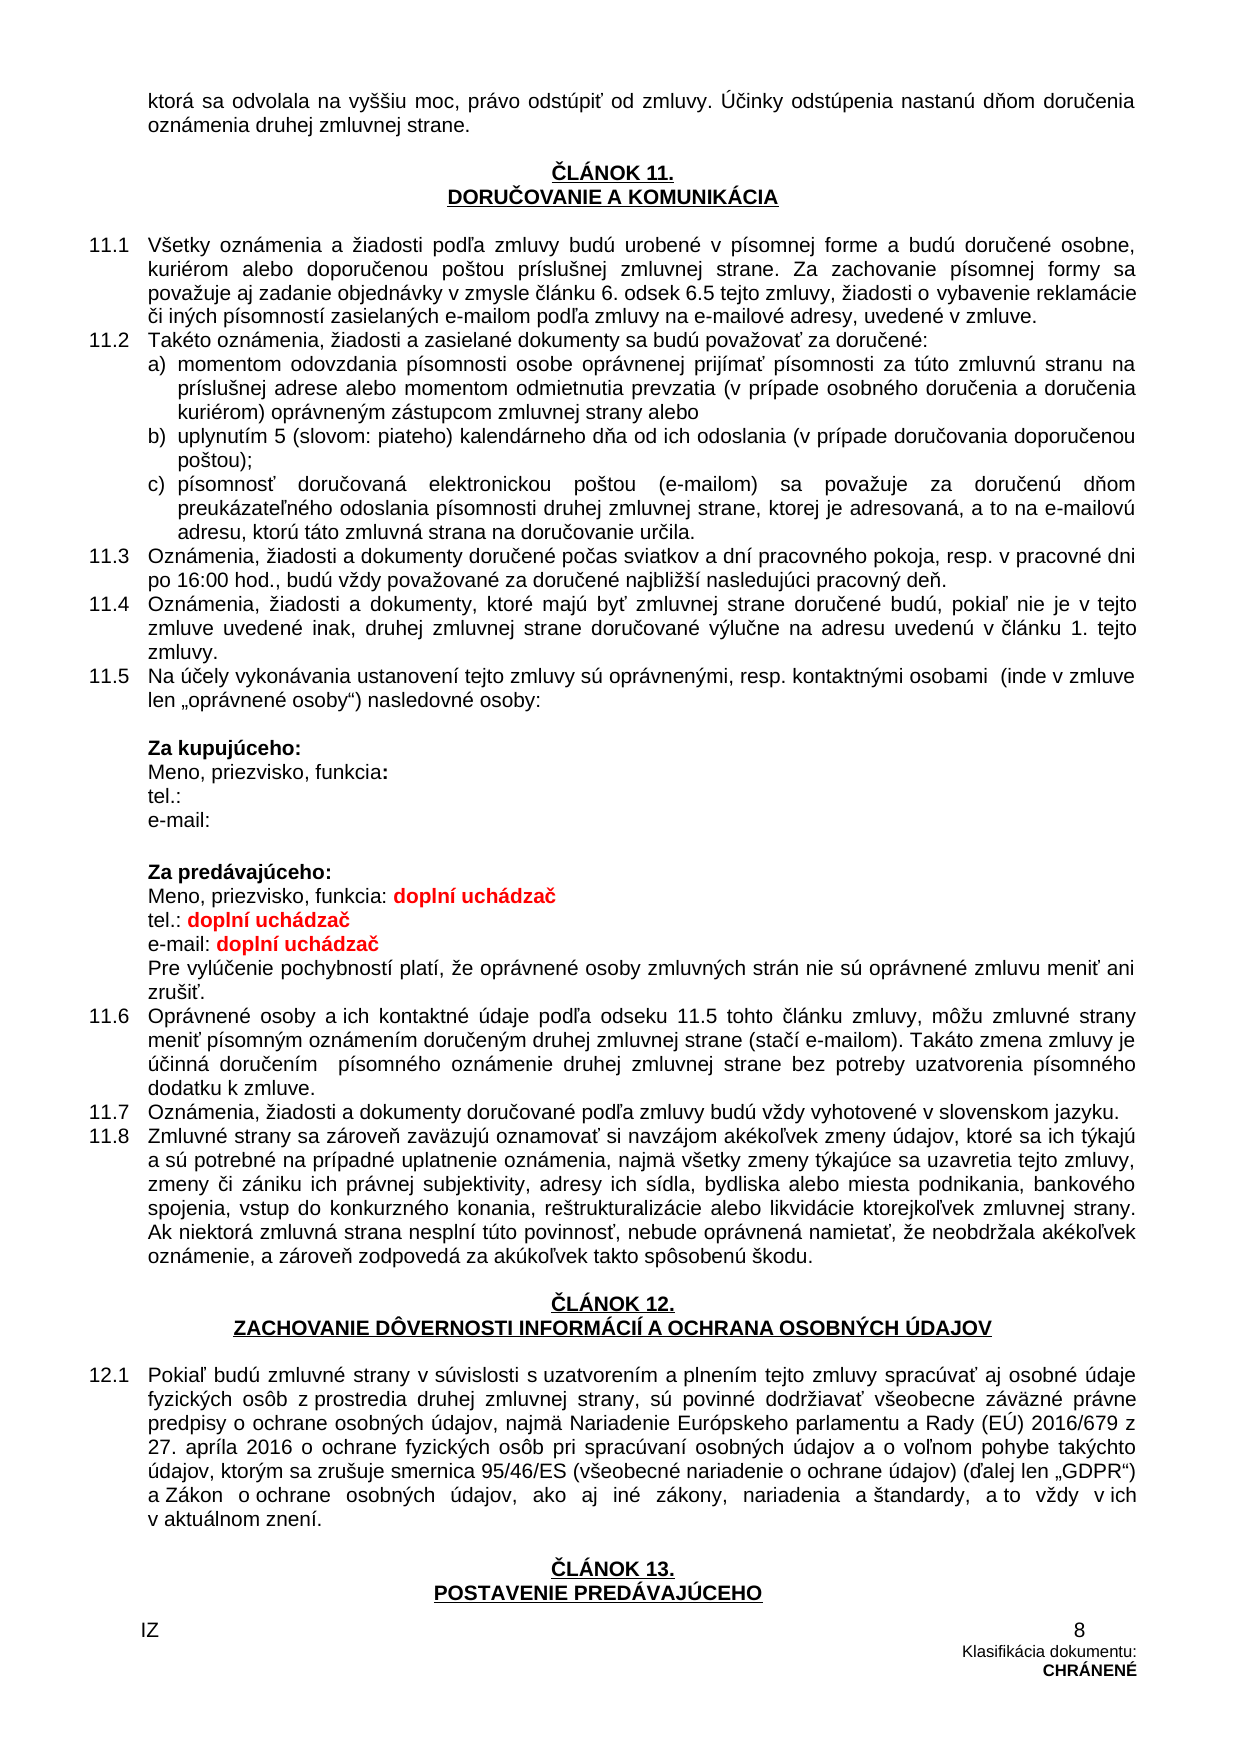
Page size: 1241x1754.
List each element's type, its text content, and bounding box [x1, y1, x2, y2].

text 11.4 Oznámenia, žiadosti a dokumenty, ktoré majú byť zmluvnej strane doručené budú, pokiaľ nie je v tejto zmluve uvedené inak, druhej zmluvnej strane doručované výlučne na adresu uvedenú v článku 1. tejto zmluvy. [89, 592, 1137, 664]
text tel.: [89, 783, 1137, 807]
list tel.: doplní uchádzač [148, 908, 1137, 932]
list článok 11. [89, 161, 1137, 184]
list článok 12. [89, 1291, 1137, 1315]
list momentom odovzdania písomnosti osobe oprávnenej prijímať písomnosti za túto zmluvnú stranu na príslušnej adrese alebo momentom odmietnutia prevzatia (v prípade osobného doručenia a doručenia kuriérom) oprávneným zástupcom zmluvnej strany alebo [148, 352, 1137, 424]
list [89, 89, 1137, 137]
list 11.8 Zmluvné strany sa zároveň zaväzujú oznamovať si navzájom akékoľvek zmeny údajov, ktoré sa ich týkajú a sú potrebné na prípadné uplatnenie oznámenia, najmä všetky zmeny týkajúce sa uzavretia tejto zmluvy, zmeny či zániku ich právnej subjektivity, adresy ich sídla, bydliska alebo miesta podnikania, bankového spojenia, vstup do konkurzného konania, reštrukturalizácie alebo likvidácie ktorejkoľvek zmluvnej strany. Ak niektorá zmluvná strana nesplní túto povinnosť, nebude oprávnená namietať, že neobdržala akékoľvek oznámenie, a zároveň zodpovedá za akúkoľvek takto spôsobenú škodu. [89, 1124, 1137, 1267]
text e-mail: doplní uchádzač [148, 932, 1125, 956]
list Za predávajúceho: [148, 860, 1137, 884]
list 11.3 Oznámenia, žiadosti a dokumenty doručené počas sviatkov a dní pracovného pokoja, resp. v pracovné dni po 16:00 hod., budú vždy považované za doručené najbližší nasledujúci pracovný deň. [89, 544, 1137, 592]
list Za kupujúceho: [148, 736, 1137, 759]
list ČLÁNOK 13. [89, 1557, 1137, 1581]
list Pokiaľ budú zmluvné strany v súvislosti s uzatvorením a plnením tejto zmluvy spracúvať aj osobné údaje fyzických osôb z prostredia druhej zmluvnej strany, sú povinné dodržiavať všeobecne záväzné právne predpisy o ochrane osobných údajov, najmä Nariadenie Európskeho parlamentu a Rady (EÚ) 2016/679 z 27. apríla 2016 o ochrane fyzických osôb pri spracúvaní osobných údajov a o voľnom pohybe takýchto údajov, ktorým sa zrušuje smernica 95/46/ES (všeobecné nariadenie o ochrane údajov) (ďalej len „GDPR“) a Zákon o ochrane osobných údajov, ako aj iné zákony, nariadenia a štandardy, a to vždy v ich v aktuálnom znení. [89, 1363, 1137, 1531]
list písomnosť doručovaná elektronickou poštou (e-mailom) sa považuje za doručenú dňom preukázateľného odoslania písomnosti druhej zmluvnej strane, ktorej je adresovaná, a to na e-mailovú adresu, ktorú táto zmluvná strana na doručovanie určila. [148, 472, 1137, 544]
list uplynutím 5 (slovom: piateho) kalendárneho dňa od ich odoslania (v prípade doručovania doporučenou poštou); [148, 424, 1137, 472]
list 11.5 Na účely vykonávania ustanovení tejto zmluvy sú oprávnenými, resp. kontaktnými osobami (inde v zmluve len „oprávnené osoby“) nasledovné osoby: [89, 664, 1137, 712]
list Meno, priezvisko, funkcia: doplní uchádzač [148, 884, 1137, 908]
text Meno, priezvisko, funkcia: [89, 759, 1137, 783]
list Pre vylúčenie pochybností platí, že oprávnené osoby zmluvných strán nie sú oprávnené zmluvu meniť ani zrušiť. [148, 956, 1137, 1004]
list ZACHOVANIE DôVERNOSTI INFORMÁCIÍ A OCHRANA OSOBNÝCH ÚDAJOV [89, 1315, 1137, 1339]
list 11.7 Oznámenia, žiadosti a dokumenty doručované podľa zmluvy budú vždy vyhotovené v slovenskom jazyku. [89, 1100, 1137, 1124]
list Takéto oznámenia, žiadosti a zasielané dokumenty sa budú považovať za doručené: [89, 328, 1137, 352]
text e-mail: [148, 807, 1125, 831]
list Všetky oznámenia a žiadosti podľa zmluvy budú urobené v písomnej forme a budú doručené osobne, kuriérom alebo doporučenou poštou príslušnej zmluvnej strane. Za zachovanie písomnej formy sa považuje aj zadanie objednávky v zmysle článku 6. odsek 6.5 tejto zmluvy, žiadosti o vybavenie reklamácie či iných písomností zasielaných e-mailom podľa zmluvy na e-mailové adresy, uvedené v zmluve. [89, 232, 1137, 328]
list DORUČOVANIE A KOMUNIKÁCIA [89, 184, 1137, 208]
text POSTAVENIE PREDÁVAJÚCEHO [59, 1581, 1137, 1605]
text 11.6 Oprávnené osoby a ich kontaktné údaje podľa odseku 11.5 tohto článku zmluvy, môžu zmluvné strany meniť písomným oznámením doručeným druhej zmluvnej strane (stačí e-mailom). Takáto zmena zmluvy je účinná doručením písomného oznámenie druhej zmluvnej strane bez potreby uzatvorenia písomného dodatku k zmluve. [89, 1004, 1137, 1100]
